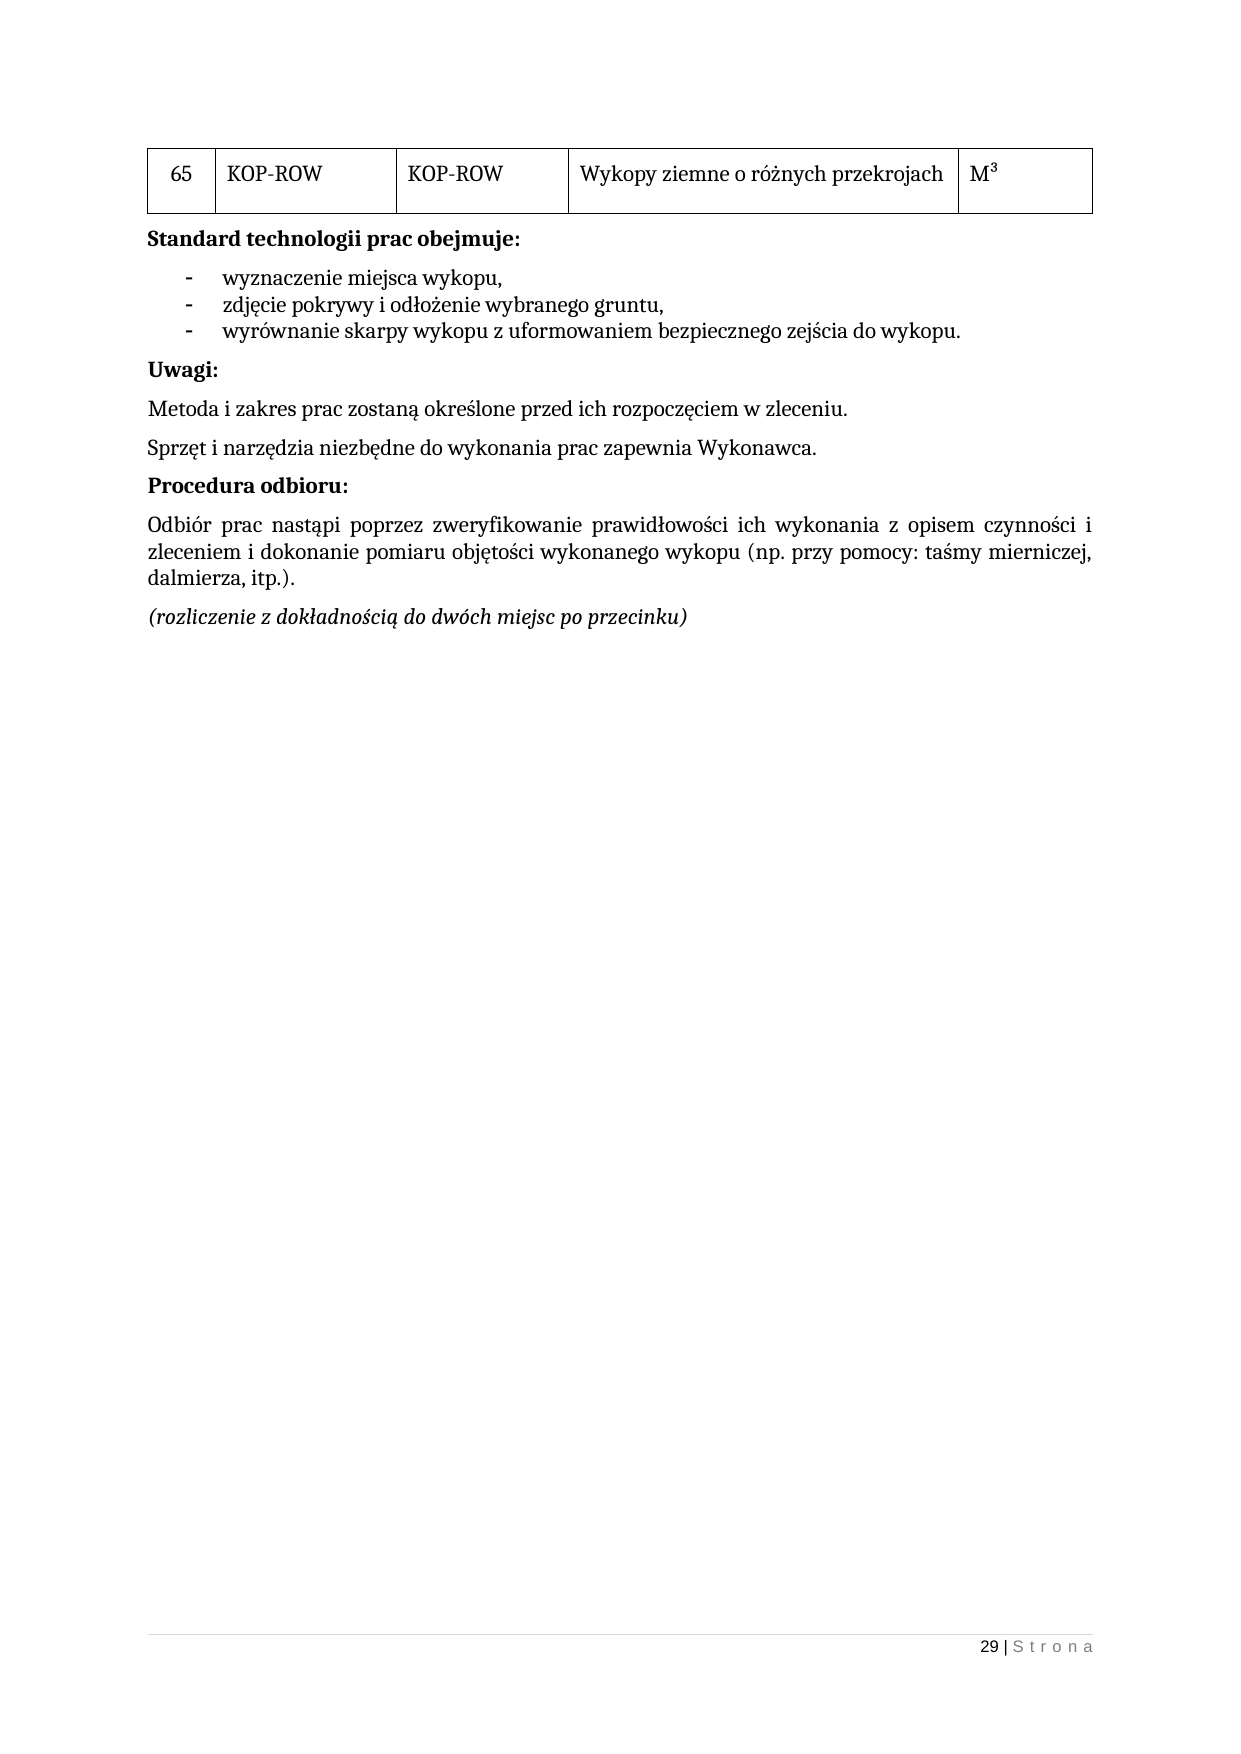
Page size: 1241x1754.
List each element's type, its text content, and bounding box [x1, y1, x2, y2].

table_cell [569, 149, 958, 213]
list zdjęcie pokrywy i odłożenie wybranego gruntu, [185, 291, 1093, 318]
text Metoda i zakres prac zostaną określone przed ich rozpoczęciem w zleceniu. [148, 396, 1093, 422]
list wyrównanie skarpy wykopu z uformowaniem bezpiecznego zejścia do wykopu. [185, 318, 1093, 344]
text Procedura odbioru: [148, 473, 1093, 499]
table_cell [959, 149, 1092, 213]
text Uwagi: [148, 357, 1093, 383]
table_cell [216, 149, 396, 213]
text (rozliczenie z dokładnością do dwóch miejsc po przecinku) [148, 604, 1093, 630]
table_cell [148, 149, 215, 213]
text Odbiór prac nastąpi poprzez zweryfikowanie prawidłowości ich wykonania z opisem czynności i zleceniem i dokonanie pomiaru objętości wykonanego wykopu (np. przy pomocy: taśmy mierniczej, dalmierza, itp.). [148, 512, 1093, 591]
text Standard technologii prac obejmuje: [148, 226, 1093, 253]
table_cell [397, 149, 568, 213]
text Sprzęt i narzędzia niezbędne do wykonania prac zapewnia Wykonawca. [148, 434, 1093, 461]
list wyznaczenie miejsca wykopu, [185, 265, 1093, 291]
